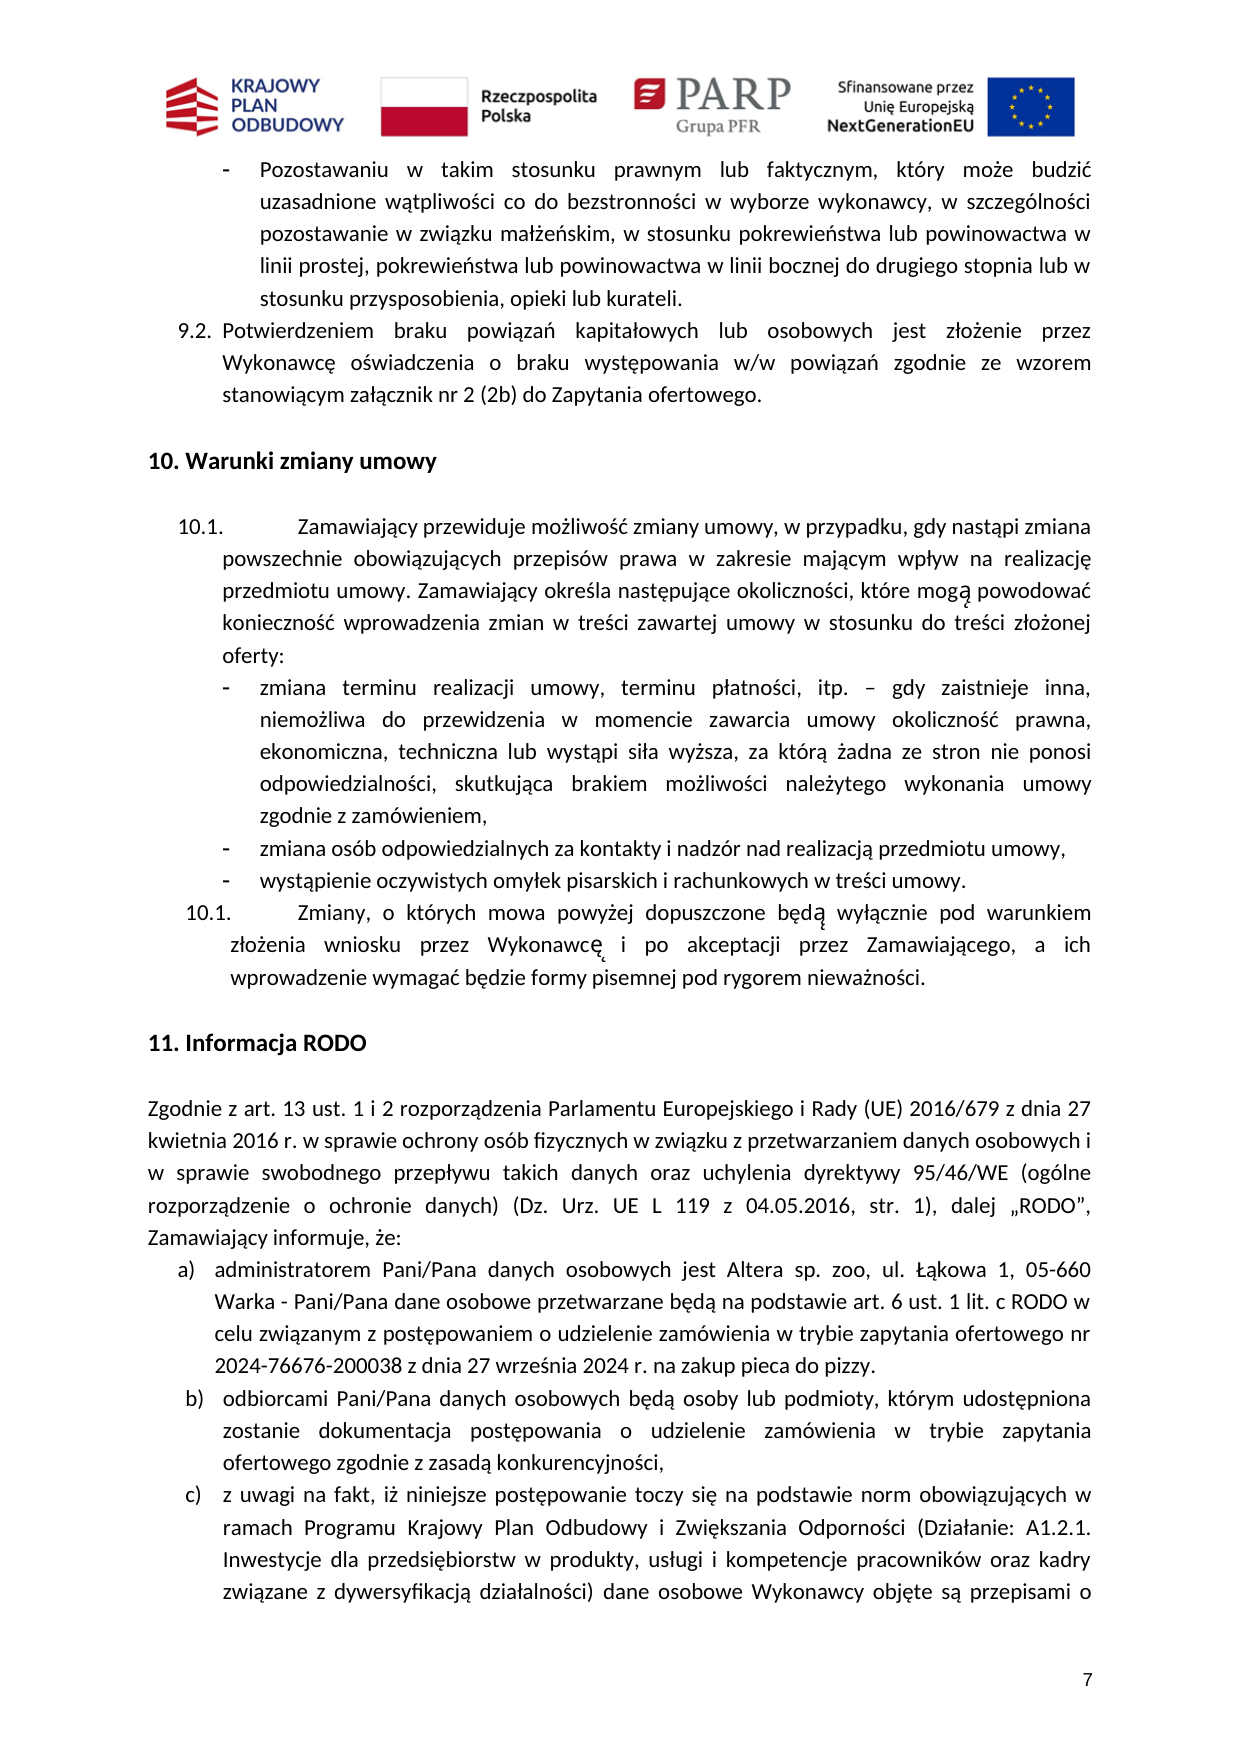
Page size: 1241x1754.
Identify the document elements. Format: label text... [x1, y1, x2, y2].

list zmiana terminu realizacji umowy, terminu płatności, itp. – gdy zaistnieje inna, niemożliwa do przewidzenia w momencie zawarcia umowy okoliczność prawna, ekonomiczna, techniczna lub wystąpi siła wyższa, za którą żadna ze stron nie ponosi odpowiedzialności, skutkująca brakiem możliwości należytego wykonania umowy zgodnie z zamówieniem, [222, 673, 1093, 830]
list wystąpienie oczywistych omyłek pisarskich i rachunkowych w treści umowy. [222, 866, 1093, 894]
picture [147, 59, 1093, 156]
list Informacja RODO [148, 1027, 1093, 1057]
list Warunki zmiany umowy [148, 445, 1093, 475]
list Zmiany, o których mowa powyżej dopuszczone będą̨ wyłącznie pod warunkiem złożenia wniosku przez Wykonawcę̨ i po akceptacji przez Zamawiającego, a ich wprowadzenie wymagać będzie formy pisemnej pod rygorem nieważności. [185, 898, 1093, 991]
list odbiorcami Pani/Pana danych osobowych będą osoby lub podmioty, którym udostępniona zostanie dokumentacja postępowania o udzielenie zamówienia w trybie zapytania ofertowego zgodnie z zasadą konkurencyjności, [185, 1384, 1093, 1476]
list Potwierdzeniem braku powiązań kapitałowych lub osobowych jest złożenie przez Wykonawcę oświadczenia o braku występowania w/w powiązań zgodnie ze wzorem stanowiącym załącznik nr 2 (2b) do Zapytania ofertowego. [177, 316, 1093, 408]
text Zgodnie z art. 13 ust. 1 i 2 rozporządzenia Parlamentu Europejskiego i Rady (UE) 2016/679 z dnia 27 kwietnia 2016 r. w sprawie ochrony osób fizycznych w związku z przetwarzaniem danych osobowych i w sprawie swobodnego przepływu takich danych oraz uchylenia dyrektywy 95/46/WE (ogólne rozporządzenie o ochronie danych) (Dz. Urz. UE L 119 z 04.05.2016, str. 1), dalej „RODO”, Zamawiający informuje, że: [148, 1094, 1093, 1251]
list zmiana osób odpowiedzialnych za kontakty i nadzór nad realizacją przedmiotu umowy, [222, 834, 1093, 862]
list administratorem Pani/Pana danych osobowych jest Altera sp. zoo, ul. Łąkowa 1, 05-660 Warka - Pani/Pana dane osobowe przetwarzane będą na podstawie art. 6 ust. 1 lit. c RODO w celu związanym z postępowaniem o udzielenie zamówienia w trybie zapytania ofertowego nr 2024-76676-200038 z dnia 27 września 2024 r. na zakup pieca do pizzy. [177, 1255, 1093, 1380]
list Zamawiający przewiduje możliwość zmiany umowy, w przypadku, gdy nastąpi zmiana powszechnie obowiązujących przepisów prawa w zakresie mającym wpływ na realizację przedmiotu umowy. Zamawiający określa następujące okoliczności, które mogą̨ powodować konieczność wprowadzenia zmian w treści zawartej umowy w stosunku do treści złożonej oferty: [177, 512, 1093, 669]
list Pozostawaniu w takim stosunku prawnym lub faktycznym, który może budzić uzasadnione wątpliwości co do bezstronności w wyborze wykonawcy, w szczególności pozostawanie w związku małżeńskim, w stosunku pokrewieństwa lub powinowactwa w linii prostej, pokrewieństwa lub powinowactwa w linii bocznej do drugiego stopnia lub w stosunku przysposobienia, opieki lub kurateli. [222, 156, 1093, 312]
